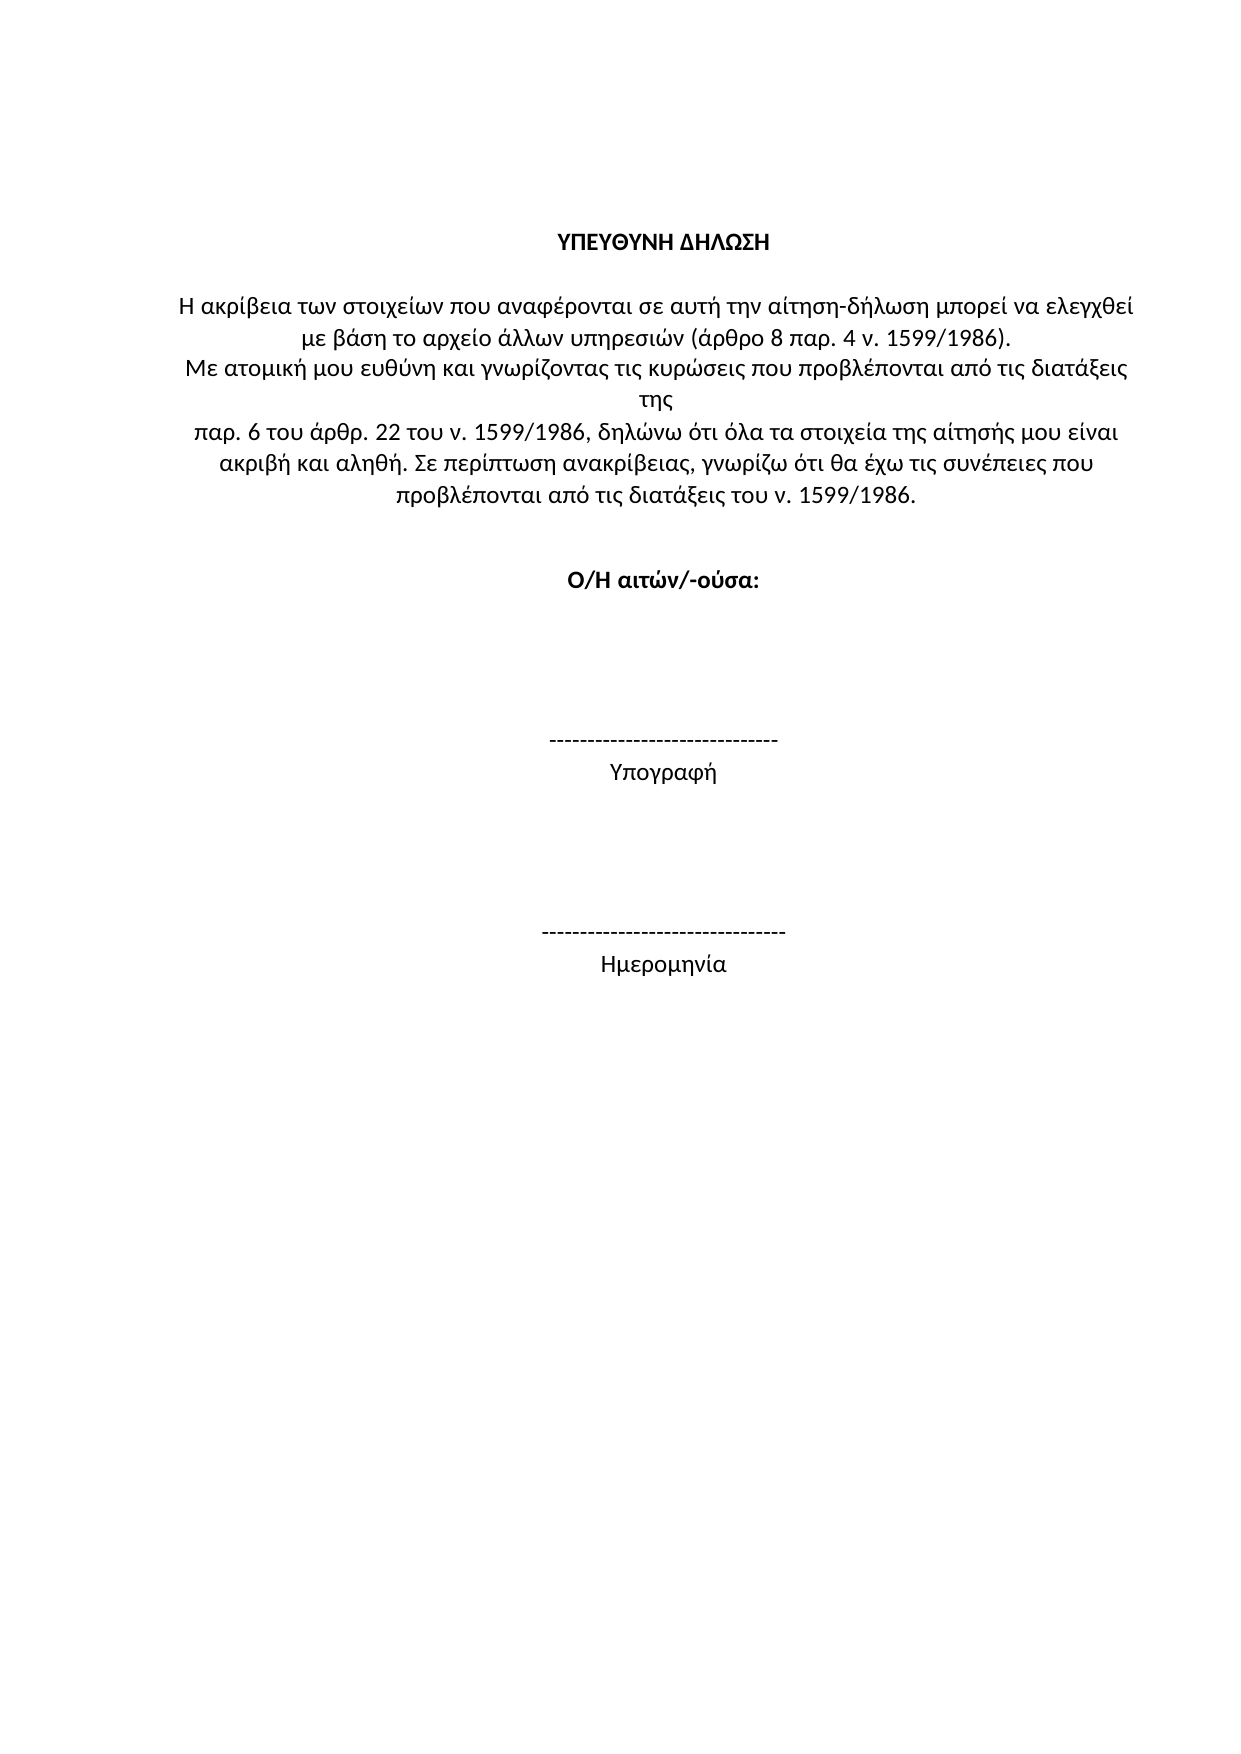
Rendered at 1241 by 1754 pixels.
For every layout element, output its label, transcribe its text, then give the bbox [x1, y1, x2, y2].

text παρ. 6 του άρθρ. 22 του ν. 1599/1986, δηλώνω ότι όλα τα στοιχεία της αίτησής μου είναι ακριβή και αληθή. Σε περίπτωση ανακρίβειας, γνωρίζω ότι θα έχω τις συνέπειες που προβλέπονται από τις διατάξεις του ν. 1599/1986. [159, 416, 1153, 510]
text ------------------------------ Υπογραφή [546, 724, 781, 787]
text Με ατομική μου ευθύνη και γνωρίζοντας τις κυρώσεις που προβλέπονται από τις διατάξεις της [166, 354, 1146, 414]
text ΥΠΕΥΘΥΝΗ ΔΗΛΩΣΗ [553, 226, 774, 256]
text -------------------------------- Ημερομηνία [538, 916, 789, 978]
text Η ακρίβεια των στοιχείων που αναφέρονται σε αυτή την αίτηση-δήλωση μπορεί να ελεγχθεί με βάση το αρχείο άλλων υπηρεσιών (άρθρο 8 παρ. 4 ν. 1599/1986). [166, 290, 1146, 352]
text Ο/Η αιτών/-ούσα: [563, 564, 763, 595]
